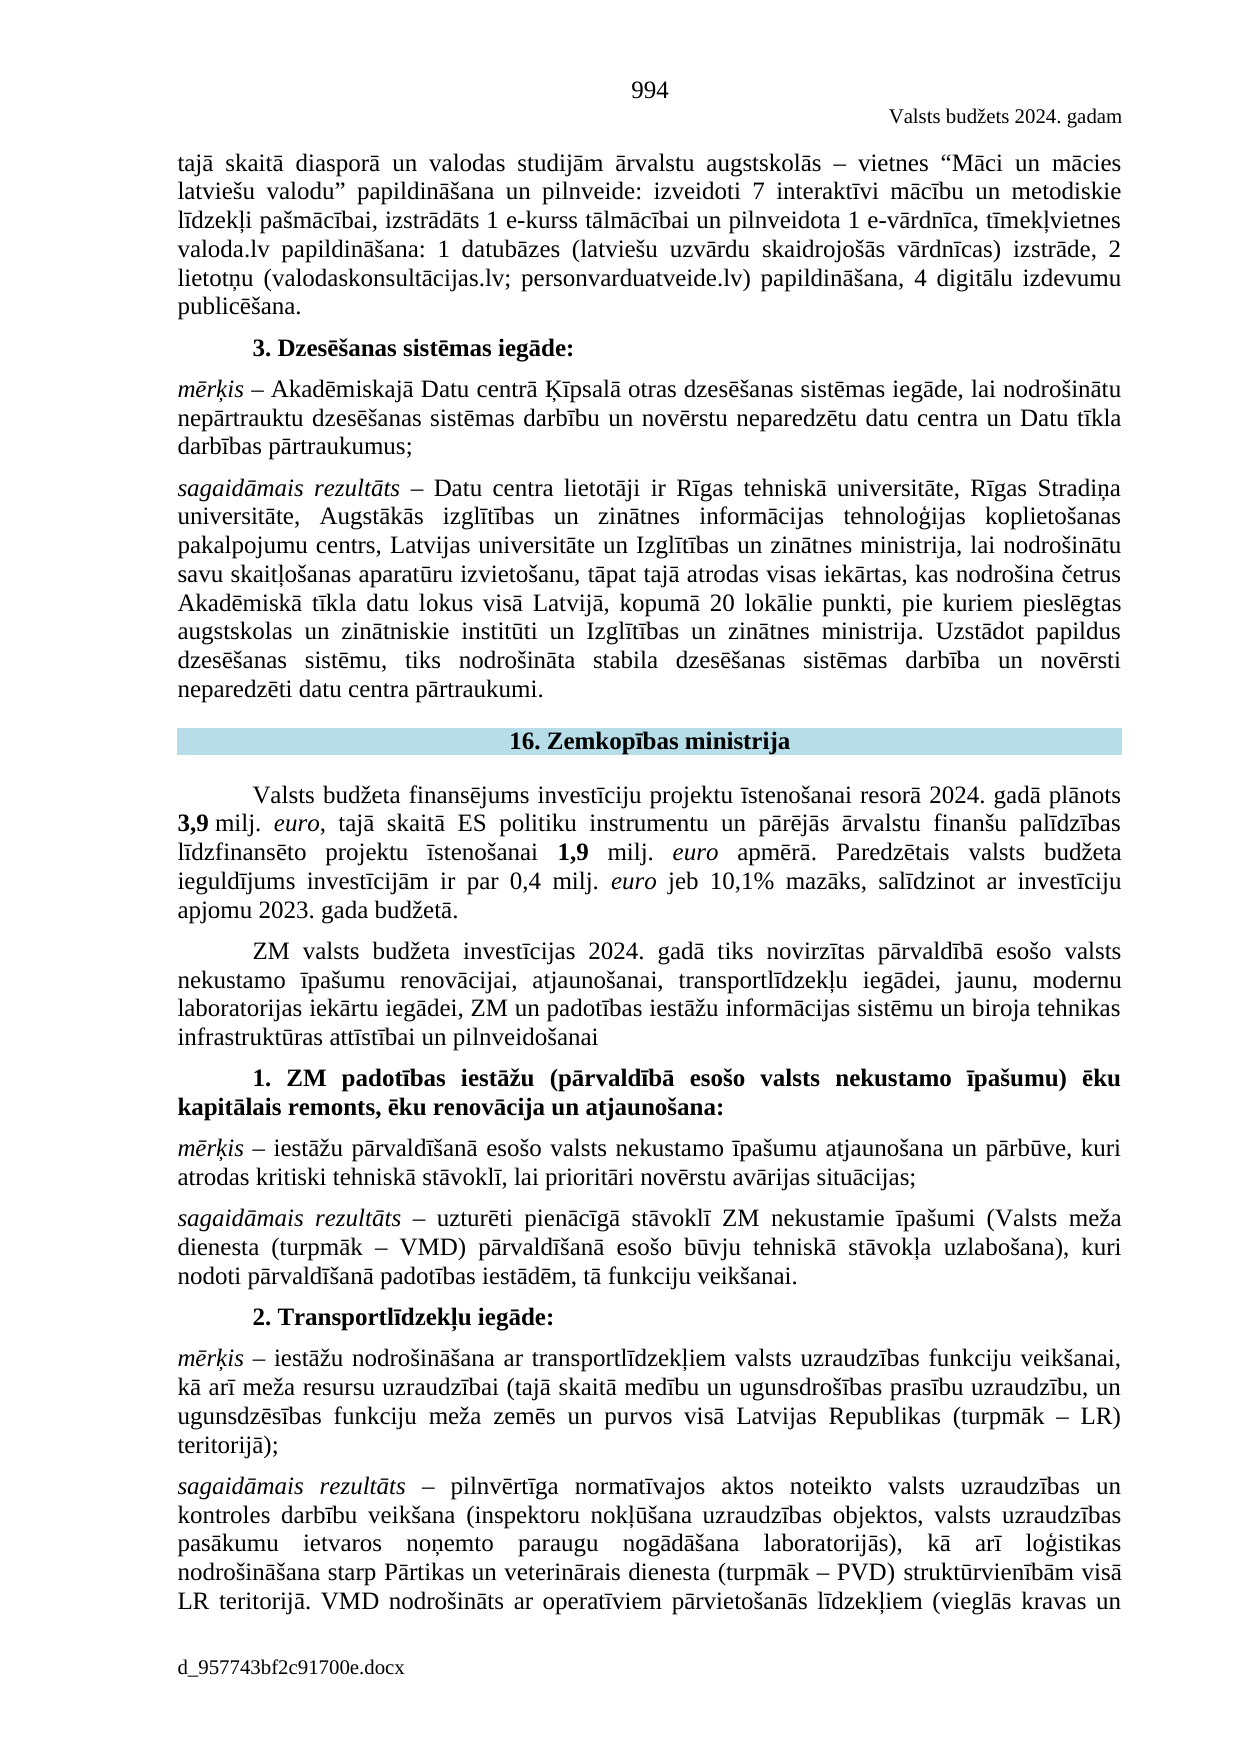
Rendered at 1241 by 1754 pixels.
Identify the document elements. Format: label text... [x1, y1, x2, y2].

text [177, 148, 1122, 320]
text 2. Transportlīdzekļu iegāde: [177, 1302, 1122, 1331]
text Valsts budžeta finansējums investīciju projektu īstenošanai resorā 2024. gadā plānots 3,9 milj. euro, tajā skaitā ES politiku instrumentu un pārējās ārvalstu finanšu palīdzības līdzfinansēto projektu īstenošanai 1,9 milj. euro apmērā. Paredzētais valsts budžeta ieguldījums investīcijām ir par 0,4 milj. euro jeb 10,1% mazāks, salīdzinot ar investīciju apjomu 2023. gada budžetā. [177, 780, 1122, 923]
text sagaidāmais rezultāts – uzturēti pienācīgā stāvoklī ZM nekustamie īpašumi (Valsts meža dienesta (turpmāk – VMD) pārvaldīšanā esošo būvju tehniskā stāvokļa uzlabošana), kuri nodoti pārvaldīšanā padotības iestādēm, tā funkciju veikšanai. [177, 1203, 1122, 1290]
text mērķis – iestāžu nodrošināšana ar transportlīdzekļiem valsts uzraudzības funkciju veikšanai, kā arī meža resursu uzraudzībai (tajā skaitā medību un ugunsdrošības prasību uzraudzību, un ugunsdzēsības funkciju meža zemēs un purvos visā Latvijas Republikas (turpmāk – LR) teritorijā); [177, 1343, 1122, 1458]
text mērķis – iestāžu pārvaldīšanā esošo valsts nekustamo īpašumu atjaunošana un pārbūve, kuri atrodas kritiski tehniskā stāvoklī, lai prioritāri novērstu avārijas situācijas; [177, 1133, 1122, 1191]
text 16. Zemkopības ministrija [177, 728, 1122, 755]
text ZM valsts budžeta investīcijas 2024. gadā tiks novirzītas pārvaldībā esošo valsts nekustamo īpašumu renovācijai, atjaunošanai, transportlīdzekļu iegādei, jaunu, modernu laboratorijas iekārtu iegādei, ZM un padotības iestāžu informācijas sistēmu un biroja tehnikas infrastruktūras attīstībai un pilnveidošanai [177, 936, 1122, 1051]
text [177, 1471, 1122, 1615]
text 1. ZM padotības iestāžu (pārvaldībā esošo valsts nekustamo īpašumu) ēku kapitālais remonts, ēku renovācija un atjaunošana: [177, 1063, 1122, 1121]
text 3. Dzesēšanas sistēmas iegāde: [177, 333, 1122, 361]
text sagaidāmais rezultāts – Datu centra lietotāji ir Rīgas tehniskā universitāte, Rīgas Stradiņa universitāte, Augstākās izglītības un zinātnes informācijas tehnoloģijas koplietošanas pakalpojumu centrs, Latvijas universitāte un Izglītības un zinātnes ministrija, lai nodrošinātu savu skaitļošanas aparatūru izvietošanu, tāpat tajā atrodas visas iekārtas, kas nodrošina četrus Akadēmiskā tīkla datu lokus visā Latvijā, kopumā 20 lokālie punkti, pie kuriem pieslēgtas augstskolas un zinātniskie institūti un Izglītības un zinātnes ministrija. Uzstādot papildus dzesēšanas sistēmu, tiks nodrošināta stabila dzesēšanas sistēmas darbība un novērsti neparedzēti datu centra pārtraukumi. [177, 473, 1122, 703]
text mērķis – Akadēmiskajā Datu centrā Ķīpsalā otras dzesēšanas sistēmas iegāde, lai nodrošinātu nepārtrauktu dzesēšanas sistēmas darbību un novērstu neparedzētu datu centra un Datu tīkla darbības pārtraukumus; [177, 374, 1122, 460]
